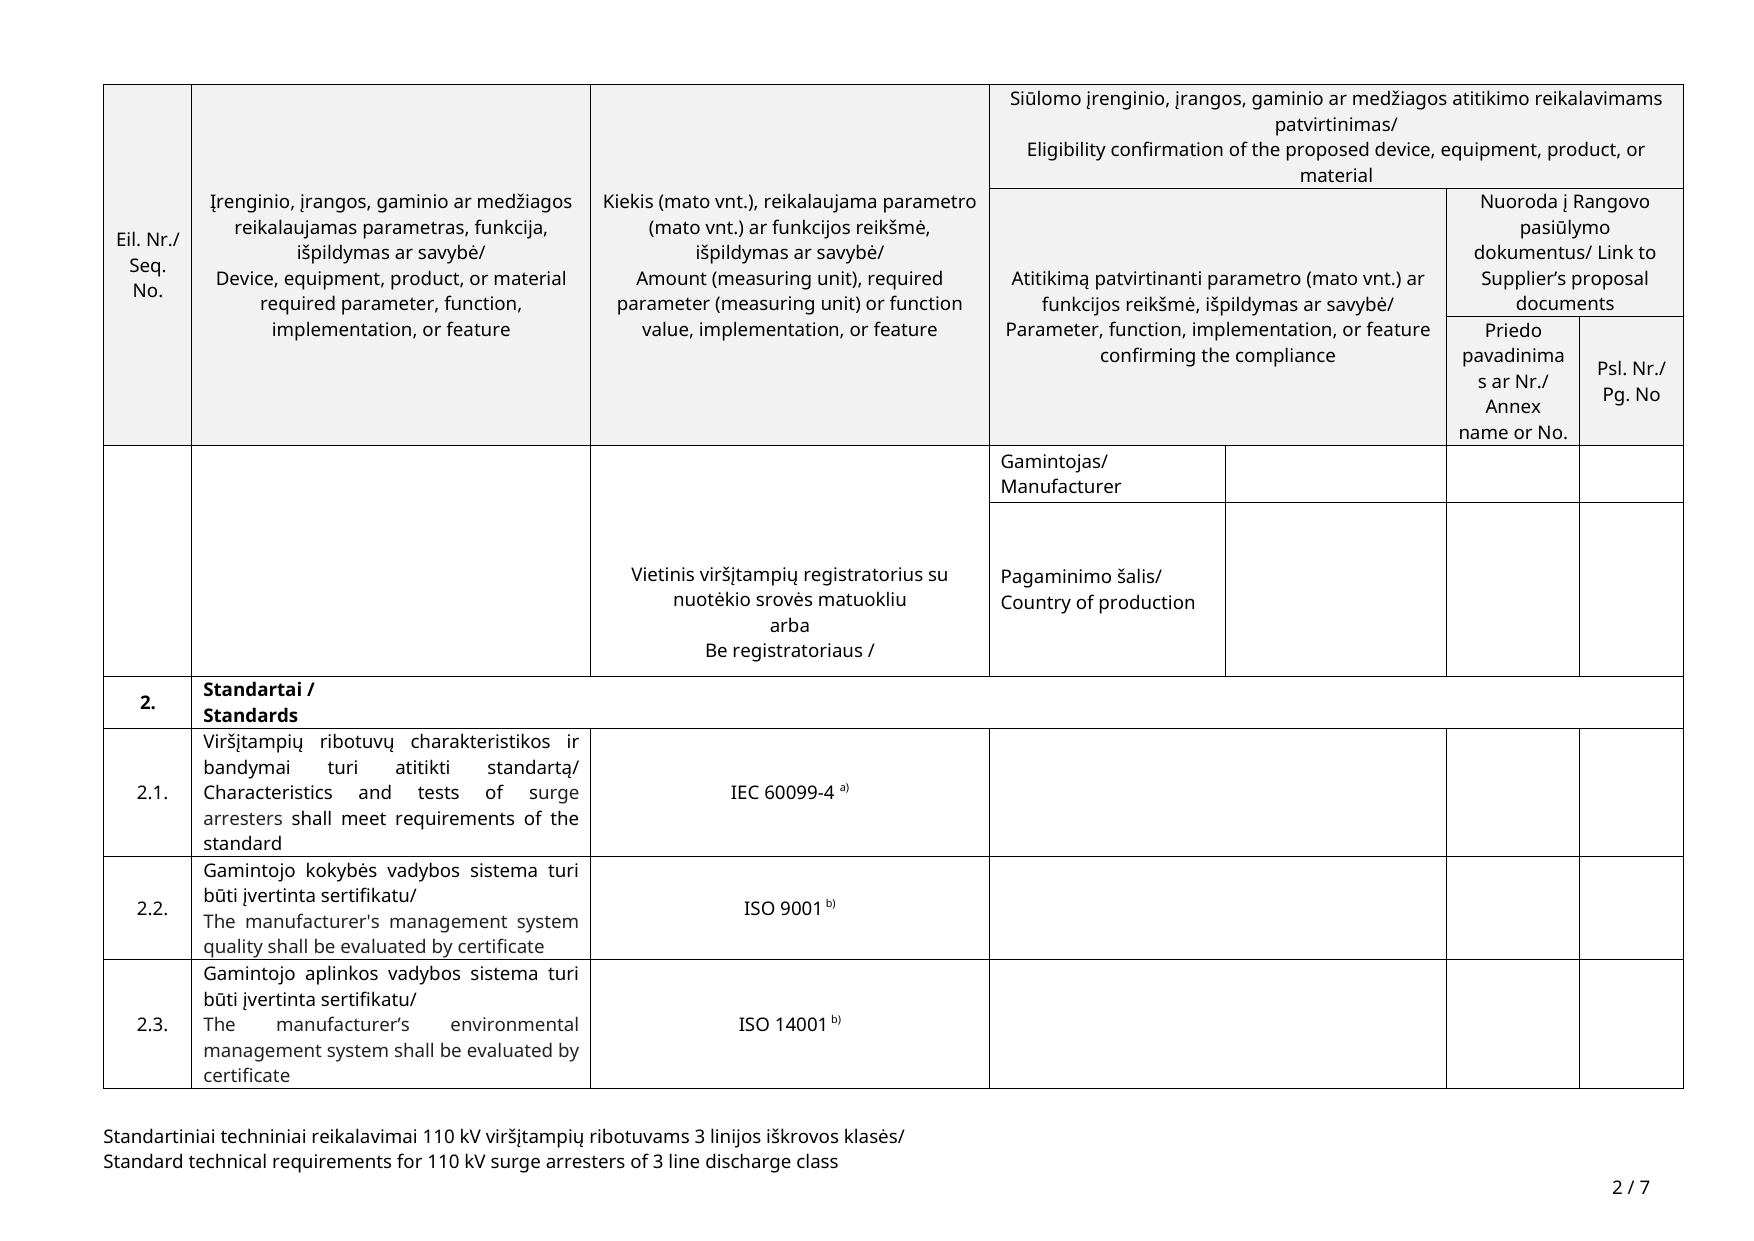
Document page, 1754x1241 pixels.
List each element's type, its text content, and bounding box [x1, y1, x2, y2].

table_cell [1580, 729, 1683, 856]
table_cell [1447, 446, 1579, 502]
table_header Kiekis (mato vnt.), reikalaujama parametro (mato vnt.) ar funkcijos reikšmė, išpildymas ar savybė/ Amount (measuring unit), required parameter (measuring unit) or function value, implementation, or feature [591, 85, 989, 445]
table_cell [104, 960, 191, 1088]
table_cell Nuoroda į Rangovo pasiūlymo dokumentus/ Link to Supplier’s proposal documents [1447, 189, 1683, 316]
table_cell Gamintojo aplinkos vadybos sistema turi būti įvertinta sertifikatu/ The manufacturer’s environmental management system shall be evaluated by certificate [192, 960, 590, 1088]
table_cell [1580, 503, 1683, 676]
table_cell [990, 729, 1446, 856]
table_cell [1226, 503, 1446, 676]
table_cell Atitikimą patvirtinanti parametro (mato vnt.) ar funkcijos reikšmė, išpildymas ar savybė/ Parameter, function, implementation, or feature confirming the compliance [990, 189, 1446, 445]
table_cell [990, 857, 1446, 959]
table_cell 2. [104, 677, 191, 728]
table_cell [1447, 503, 1579, 676]
table_cell ISO 14001 b) [591, 960, 989, 1088]
table_cell Pagaminimo šalis/ Country of production [990, 503, 1225, 676]
table_cell [104, 729, 191, 856]
table_cell Standartai / Standards [192, 677, 1683, 728]
table_cell Viršįtampių ribotuvų charakteristikos ir bandymai turi atitikti standartą/ Characteristics and tests of surge arresters shall meet requirements of the standard [192, 729, 590, 856]
table_cell [1447, 857, 1579, 959]
table_cell Psl. Nr./ Pg. No [1580, 317, 1683, 445]
table_header Įrenginio, įrangos, gaminio ar medžiagos reikalaujamas parametras, funkcija, išpildymas ar savybė/ Device, equipment, product, or material required parameter, function, implementation, or feature [192, 85, 590, 445]
table_header Siūlomo įrenginio, įrangos, gaminio ar medžiagos atitikimo reikalavimams patvirtinimas/ Eligibility confirmation of the proposed device, equipment, product, or material [990, 85, 1683, 187]
table_cell [990, 960, 1446, 1088]
table_cell [1580, 446, 1683, 502]
table_header Eil. Nr./ Seq. No. [104, 85, 191, 445]
table_cell [104, 857, 191, 959]
table_cell IEC 60099-4 a) [591, 729, 989, 856]
table_cell Gamintojo kokybės vadybos sistema turi būti įvertinta sertifikatu/ The manufacturer's management system quality shall be evaluated by certificate [192, 857, 590, 959]
table_cell [1580, 960, 1683, 1088]
table_cell [1447, 729, 1579, 856]
table_cell [1580, 857, 1683, 959]
table_cell Gamintojas/ Manufacturer [990, 446, 1225, 502]
table_cell [1447, 960, 1579, 1088]
table_cell ISO 9001 b) [591, 857, 989, 959]
table_cell [1226, 446, 1446, 502]
table_cell Priedo pavadinimas ar Nr./ Annex name or No. [1447, 317, 1579, 445]
